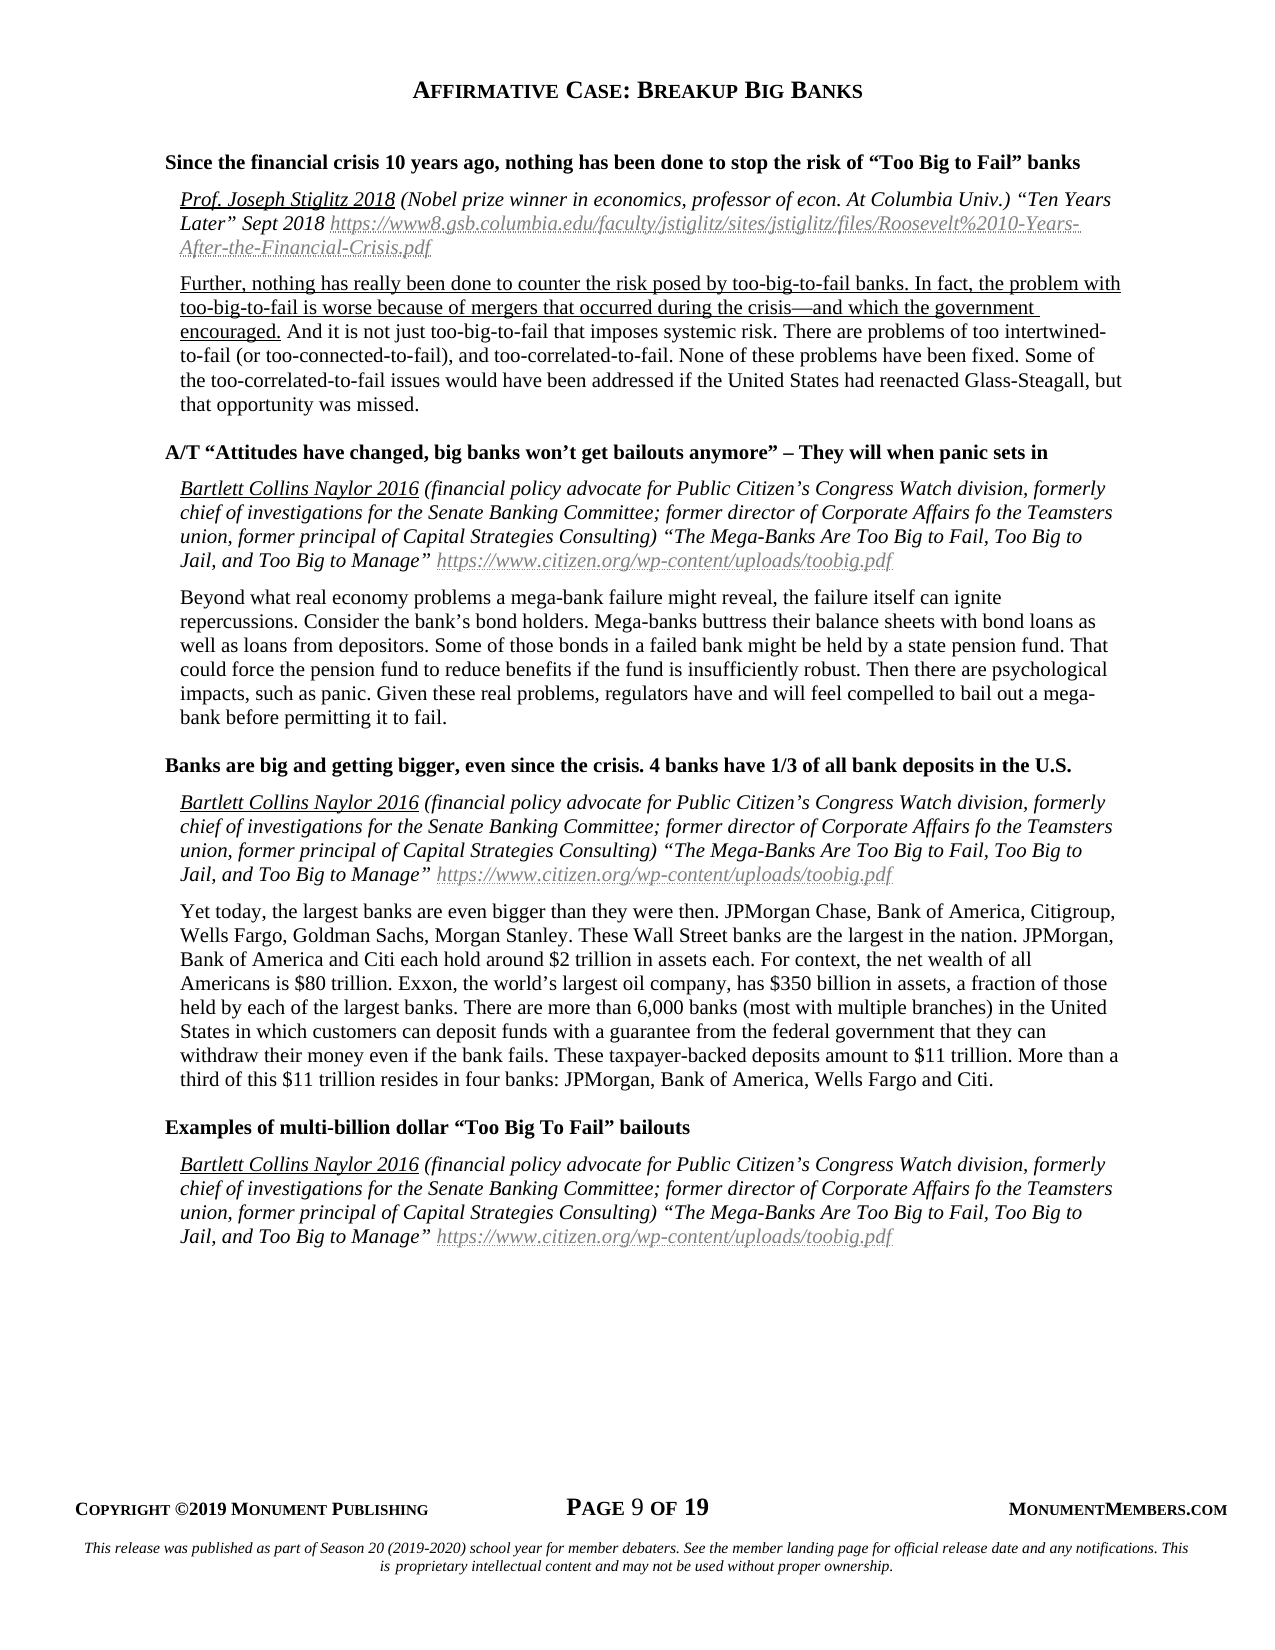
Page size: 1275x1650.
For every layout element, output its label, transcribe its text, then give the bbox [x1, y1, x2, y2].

text A/T “Attitudes have changed, big banks won’t get bailouts anymore” – They will when panic sets in [165, 440, 1125, 464]
text Further, nothing has really been done to counter the risk posed by too-big-to-fail banks. In fact, the problem with too-big-to-fail is worse because of mergers that occurred during the crisis—and which the government encouraged. And it is not just too-big-to-fail that imposes systemic risk. There are problems of too intertwined-to-fail (or too-connected-to-fail), and too-correlated-to-fail. None of these problems have been fixed. Some of the too-correlated-to-fail issues would have been addressed if the United States had reenacted Glass-Steagall, but that opportunity was missed. [180, 271, 1125, 416]
text Beyond what real economy problems a mega-bank failure might reveal, the failure itself can ignite repercussions. Consider the bank’s bond holders. Mega-banks buttress their balance sheets with bond loans as well as loans from depositors. Some of those bonds in a failed bank might be held by a state pension fund. That could force the pension fund to reduce benefits if the fund is insufficiently robust. Then there are psychological impacts, such as panic. Given these real problems, regulators have and will feel compelled to bail out a mega-bank before permitting it to fail. [180, 585, 1125, 729]
text Banks are big and getting bigger, even since the crisis. 4 banks have 1/3 of all bank deposits in the U.S. [165, 753, 1125, 777]
text Yet today, the largest banks are even bigger than they were then. JPMorgan Chase, Bank of America, Citigroup, Wells Fargo, Goldman Sachs, Morgan Stanley. These Wall Street banks are the largest in the nation. JPMorgan, Bank of America and Citi each hold around $2 trillion in assets each. For context, the net wealth of all Americans is $80 trillion. Exxon, the world’s largest oil company, has $350 billion in assets, a fraction of those held by each of the largest banks. There are more than 6,000 banks (most with multiple branches) in the United States in which customers can deposit funds with a guarantee from the federal government that they can withdraw their money even if the bank fails. These taxpayer-backed deposits amount to $11 trillion. More than a third of this $11 trillion resides in four banks: JPMorgan, Bank of America, Wells Fargo and Citi. [180, 899, 1125, 1091]
text Examples of multi-billion dollar “Too Big To Fail” bailouts [165, 1115, 1125, 1139]
text Since the financial crisis 10 years ago, nothing has been done to stop the risk of “Too Big to Fail” banks [165, 150, 1125, 174]
text Prof. Joseph Stiglitz 2018 (Nobel prize winner in economics, professor of econ. At Columbia Univ.) “Ten Years Later” Sept 2018 https://www8.gsb.columbia.edu/faculty/jstiglitz/sites/jstiglitz/files/Roosevelt%2010-Years-After-the-Financial-Crisis.pdf [180, 187, 1125, 259]
